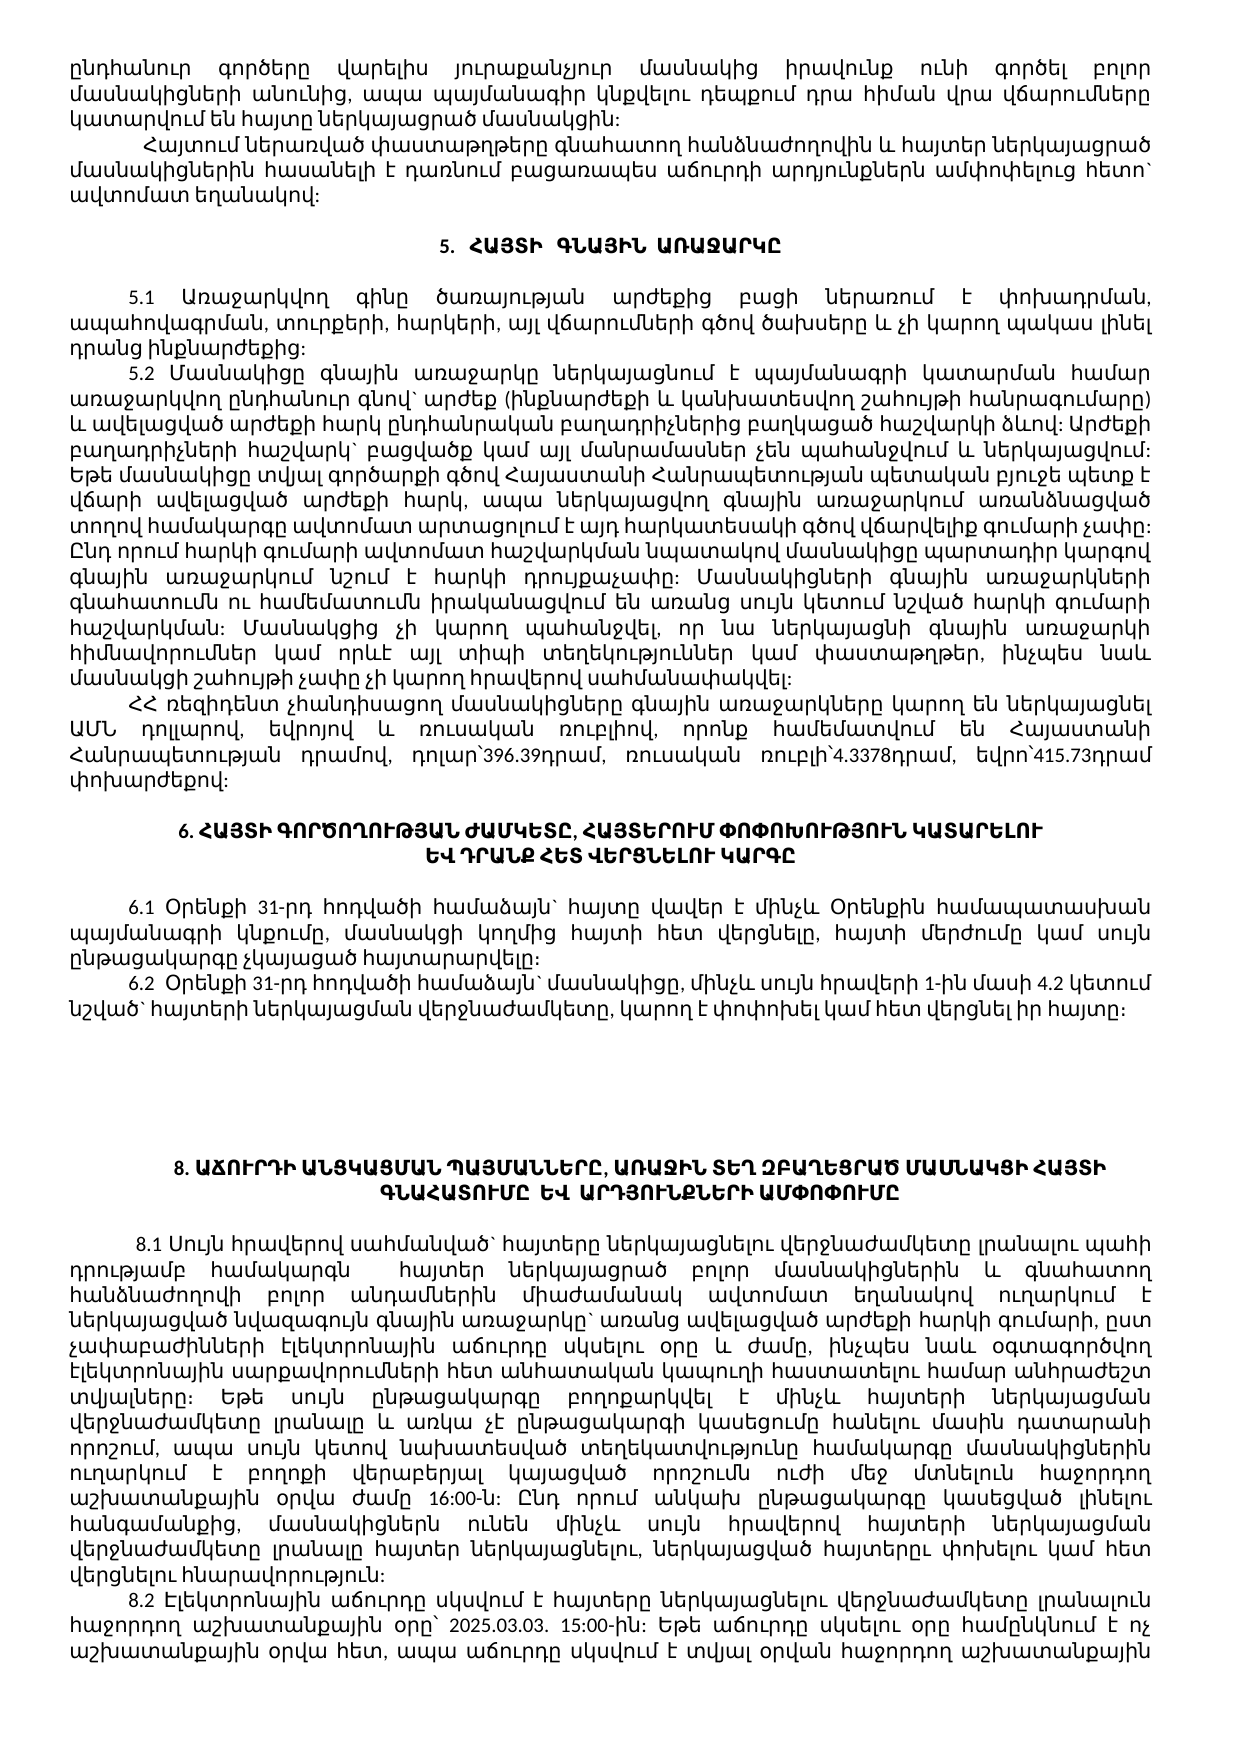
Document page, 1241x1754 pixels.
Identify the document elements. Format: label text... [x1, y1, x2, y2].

text 8.1 Սույն հրավերով սահմանված` հայտերը ներկայացնելու վերջնաժամկետը լրանալու պահի դրությամբ համակարգն հայտեր ներկայացրած բոլոր մասնակիցներին և գնահատող հանձնաժողովի բոլոր անդամներին միաժամանակ ավտոմատ եղանակով ուղարկում է ներկայացված նվազագույն գնային առաջարկը` առանց ավելացված արժեքի հարկի գումարի, ըստ չափաբաժինների էլեկտրոնային աճուրդը սկսելու օրը և ժամը, ինչպես նաև օգտագործվող էլեկտրոնային սարքավորումների հետ անհատական կապուղի հաստատելու համար անհրաժեշտ տվյալները։ Եթե սույն ընթացակարգը բողոքարկվել է մինչև հայտերի ներկայացման վերջնաժամկետը լրանալը և առկա չէ ընթացակարգի կասեցումը հանելու մասին դատարանի որոշում, ապա սույն կետով նախատեսված տեղեկատվությունը համակարգը մասնակիցներին ուղարկում է բողոքի վերաբերյալ կայացված որոշումն ուժի մեջ մտնելուն հաջորդող աշխատանքային օրվա ժամը 16:00-ն: Ընդ որում անկախ ընթացակարգը կասեցված լինելու հանգամանքից, մասնակիցներն ունեն մինչև սույն հրավերով հայտերի ներկայացման վերջնաժամկետը լրանալը հայտեր ներկայացնելու, ներկայացված հայտերըւ փոխելու կամ հետ վերցնելու հնարավորություն: [69, 1231, 1152, 1587]
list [69, 56, 1152, 132]
text 5.2 Մասնակիցը գնային առաջարկը ներկայացնում է պայմանագրի կատարման համար առաջարկվող ընդհանուր գնով` արժեք (ինքնարժեքի և կանխատեսվող շահույթի հանրագումարը) և ավելացված արժեքի հարկ ընդհանրական բաղադրիչներից բաղկացած հաշվարկի ձևով: Արժեքի բաղադրիչների հաշվարկ` բացվածք կամ այլ մանրամասներ չեն պահանջվում և ներկայացվում: Եթե մասնակիցը տվյալ գործարքի գծով Հայաստանի Հանրապետության պետական բյուջե պետք է վճարի ավելացված արժեքի հարկ, ապա ներկայացվող գնային առաջարկում առանձնացված տողով համակարգը ավտոմատ արտացոլում է այդ հարկատեսակի գծով վճարվելիք գումարի չափը: Ընդ որում հարկի գումարի ավտոմատ հաշվարկման նպատակով մասնակիցը պարտադիր կարգով գնային առաջարկում նշում է հարկի դրույքաչափը: Մասնակիցների գնային առաջարկների գնահատումն ու համեմատումն իրականացվում են առանց սույն կետում նշված հարկի գումարի հաշվարկման: Մասնակցից չի կարող պահանջվել, որ նա ներկայացնի գնային առաջարկի հիմնավորումներ կամ որևէ այլ տիպի տեղեկություններ կամ փաստաթղթեր, ինչպես նաև մասնակցի շահույթի չափը չի կարող հրավերով սահմանափակվել: [69, 361, 1152, 691]
text 8. ԱՃՈՒՐԴԻ ԱՆՑԿԱՑՄԱՆ ՊԱՅՄԱՆՆԵՐԸ, ԱՌԱՋԻՆ ՏԵՂ ԶԲԱՂԵՑՐԱԾ ՄԱՍՆԱԿՑԻ ՀԱՅՏԻ [69, 1155, 1152, 1181]
text ՀՀ ռեզիդենտ չհանդիսացող մասնակիցները գնային առաջարկները կարող են ներկայացնել ԱՄՆ դոլլարով, եվրոյով և ռուսական ռուբլիով, որոնք համեմատվում են Հայաստանի Հանրապետության դրամով, դոլար՝396.39դրամ, ռուսական ռուբլի՝4.3378դրամ, եվրո՝415.73դրամ փոխարժեքով: [69, 691, 1152, 793]
text 6. ՀԱՅՏԻ ԳՈՐԾՈՂՈՒԹՅԱՆ ԺԱՄԿԵՏԸ, ՀԱՅՏԵՐՈՒՄ ՓՈՓՈԽՈՒԹՅՈՒՆ ԿԱՏԱՐԵԼՈՒ [69, 818, 1152, 843]
text 5.1 Առաջարկվող գինը ծառայության արժեքից բացի ներառում է փոխադրման, ապահովագրման, տուրքերի, հարկերի, այլ վճարումների գծով ծախսերը և չի կարող պակաս լինել դրանց ինքնարժեքից: [69, 284, 1152, 361]
text 6.1 Օրենքի 31-րդ հոդվածի համաձայն` հայտը վավեր է մինչև Օրենքին համապատասխան պայմանագրի կնքումը, մասնակցի կողմից հայտի հետ վերցնելը, հայտի մերժումը կամ սույն ընթացակարգը չկայացած հայտարարվելը։ [69, 894, 1152, 971]
text ԵՎ ԴՐԱՆՔ ՀԵՏ ՎԵՐՑՆԵԼՈՒ ԿԱՐԳԸ [69, 843, 1152, 869]
text 6.2 Օրենքի 31-րդ հոդվածի համաձայն` մասնակիցը, մինչև սույն հրավերի 1-ին մասի 4.2 կետում նշված` հայտերի ներկայացման վերջնաժամկետը, կարող է փոփոխել կամ հետ վերցնել իր հայտը։ [69, 971, 1152, 1021]
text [69, 1587, 1152, 1663]
text ԳՆԱՀԱՏՈՒՄԸ ԵՎ ԱՐԴՅՈՒՆՔՆԵՐԻ ԱՄՓՈՓՈՒՄԸ [69, 1181, 1152, 1206]
text 5. ՀԱՅՏԻ ԳՆԱՅԻՆ ԱՌԱՋԱՐԿԸ [69, 233, 1152, 259]
text Հայտում ներառված փաստաթղթերը գնահատող հանձնաժողովին և հայտեր ներկայացրած մասնակիցներին հասանելի է դառնում բացառապես աճուրդի արդյունքներն ամփոփելուց հետո` ավտոմատ եղանակով: [69, 132, 1152, 208]
